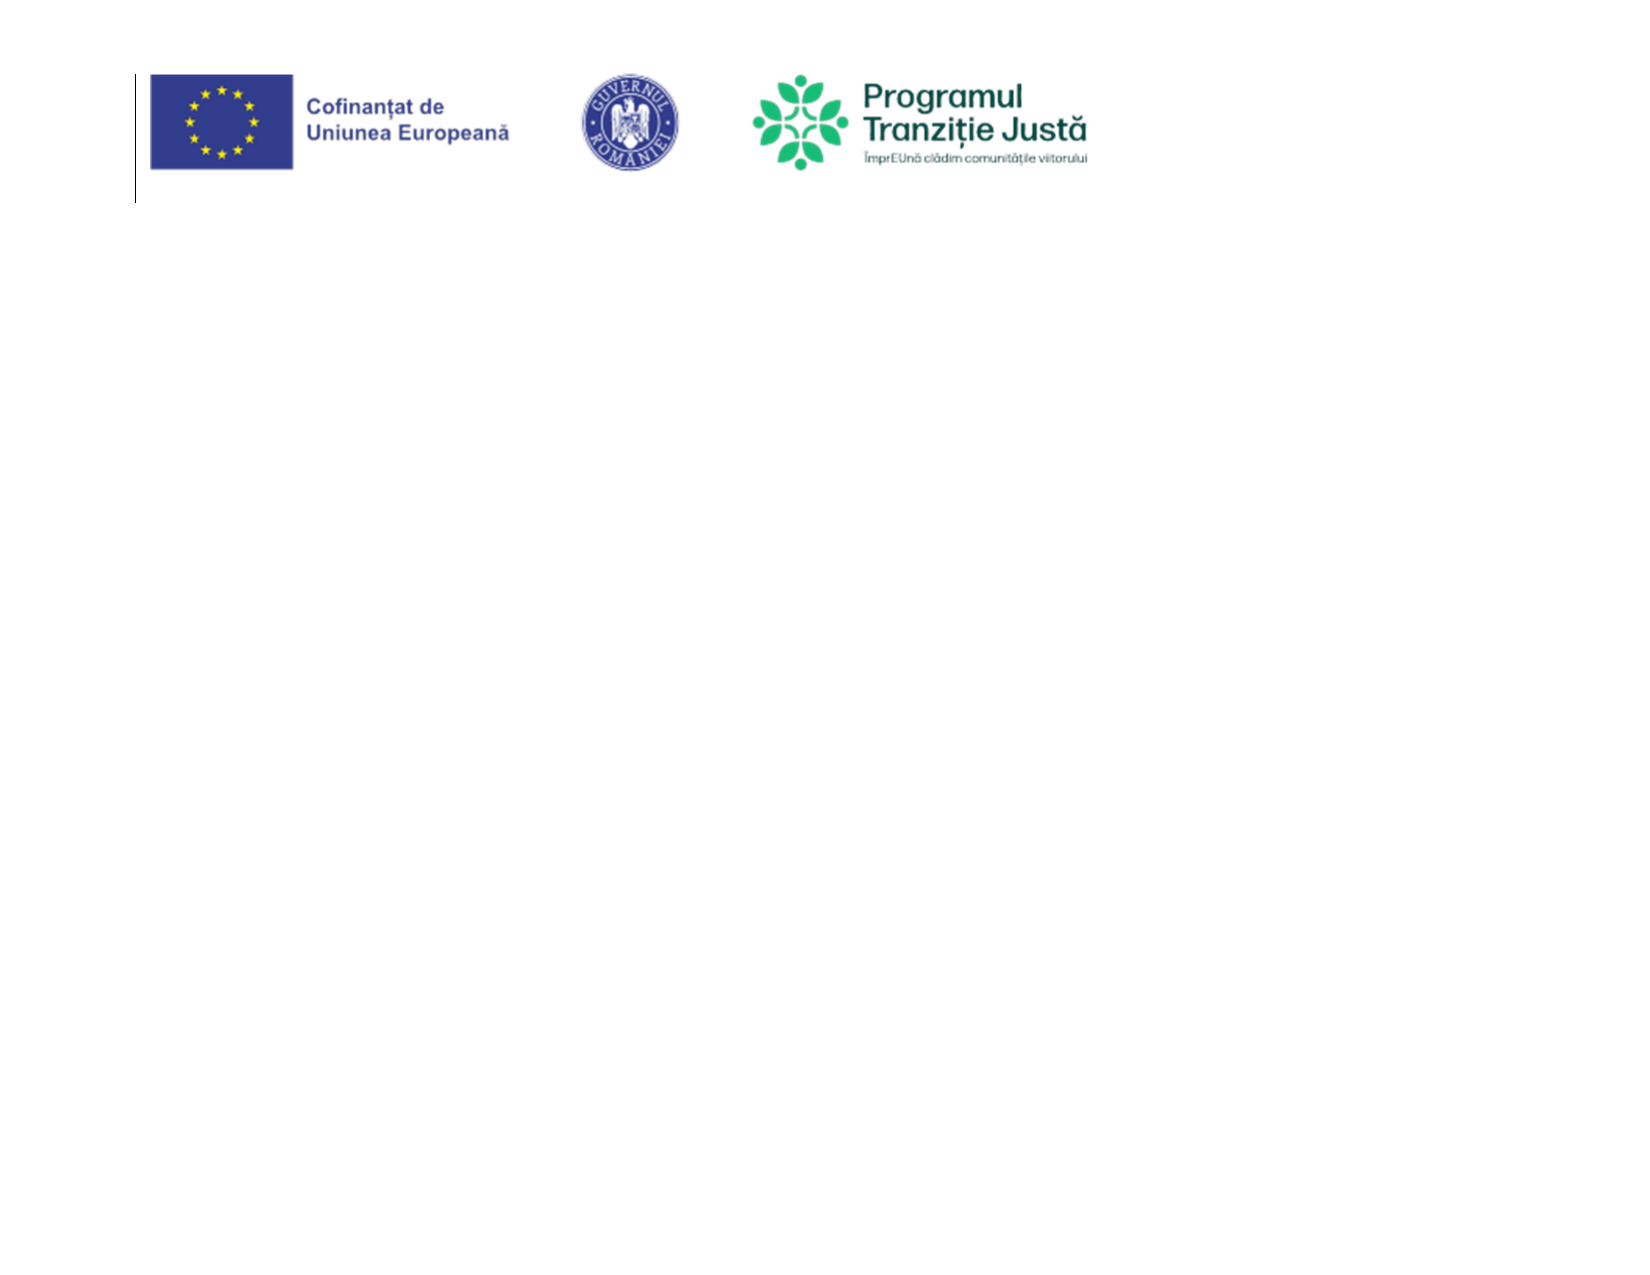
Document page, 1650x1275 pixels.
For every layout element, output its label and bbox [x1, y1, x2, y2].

picture [150, 73, 1089, 175]
